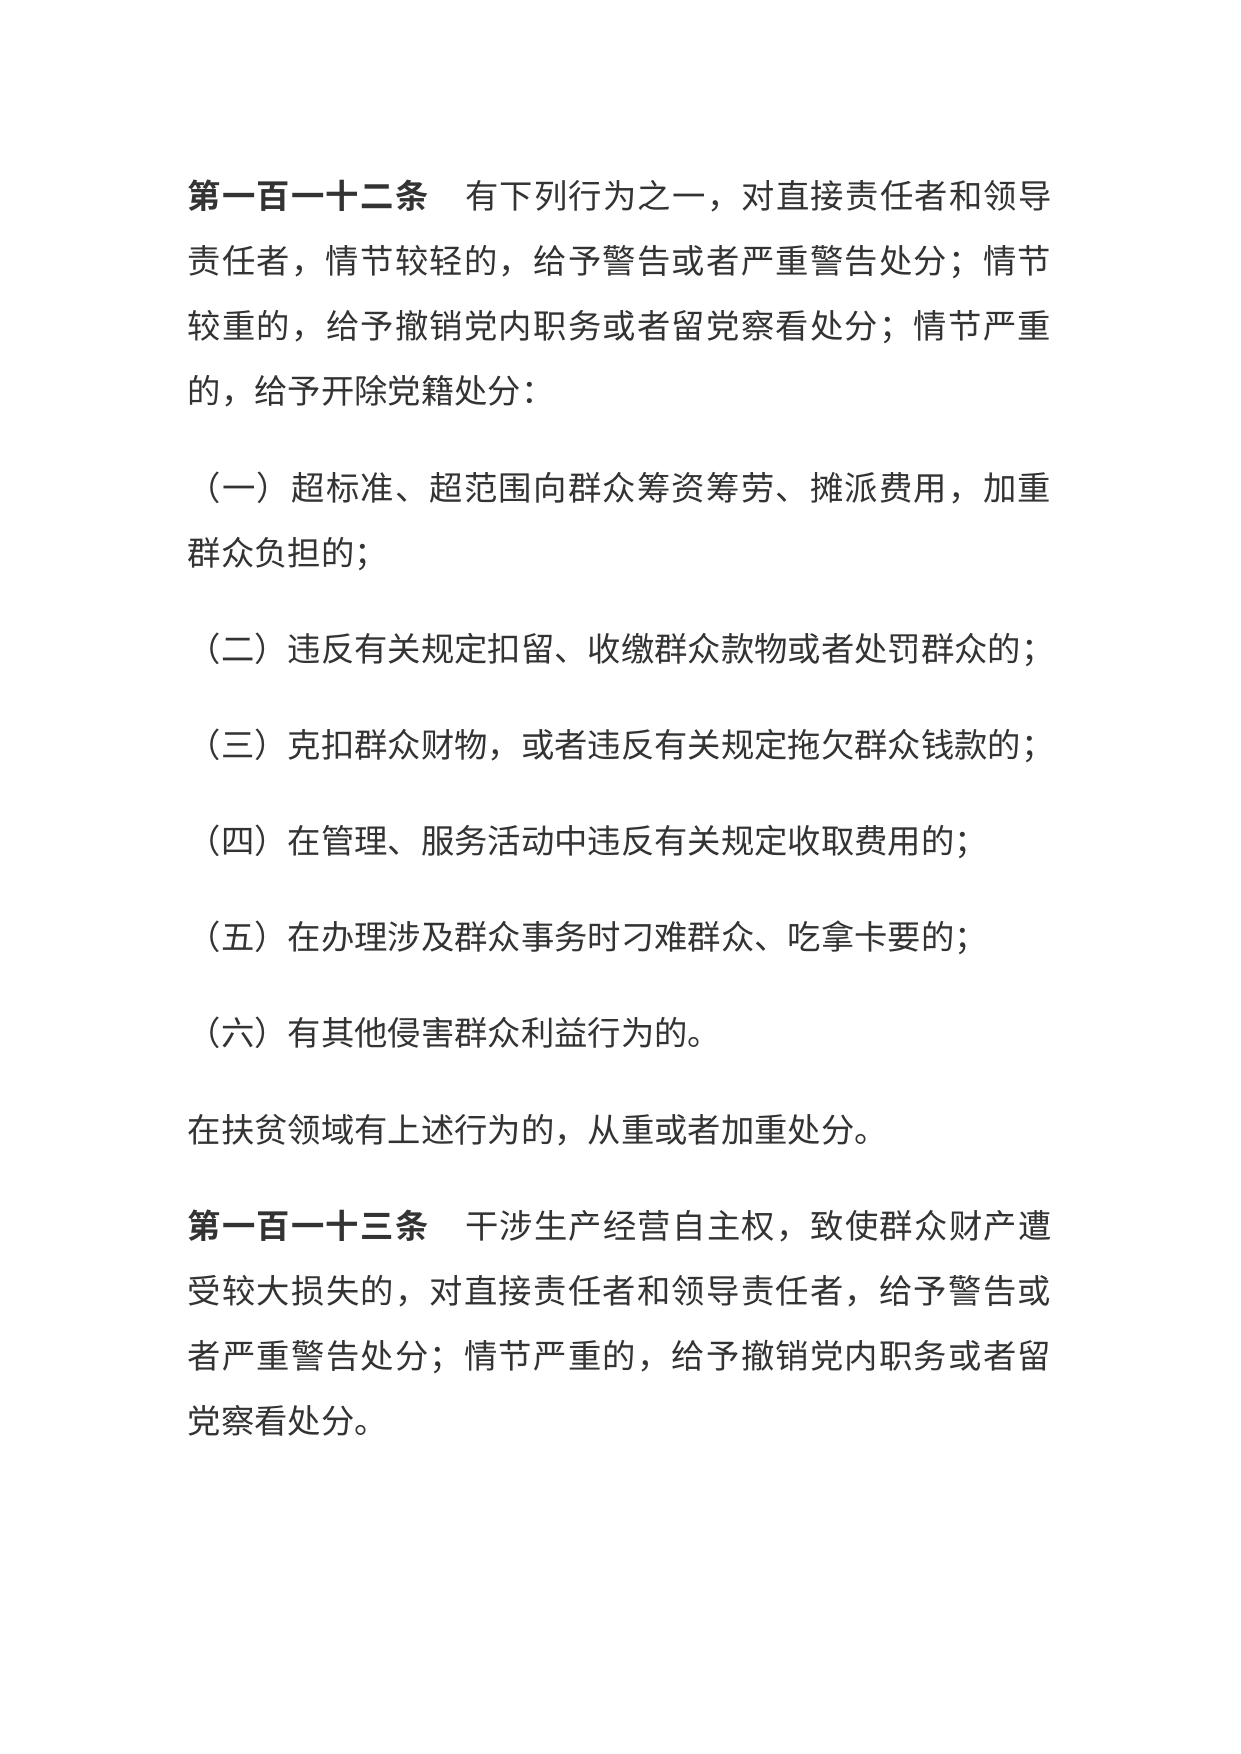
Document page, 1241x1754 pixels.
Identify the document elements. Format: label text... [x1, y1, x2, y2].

text （一）超标准、超范围向群众筹资筹劳、摊派费用，加重群众负担的； [187, 453, 1053, 583]
text （六）有其他侵害群众利益行为的。 [187, 999, 1053, 1064]
text （三）克扣群众财物，或者违反有关规定拖欠群众钱款的； [187, 710, 1053, 775]
text （五）在办理涉及群众事务时刁难群众、吃拿卡要的； [187, 903, 1053, 968]
text 在扶贫领域有上述行为的，从重或者加重处分。 [187, 1095, 1053, 1160]
text 第一百一十二条 有下列行为之一，对直接责任者和领导责任者，情节较轻的，给予警告或者严重警告处分；情节较重的，给予撤销党内职务或者留党察看处分；情节严重的，给予开除党籍处分： [187, 162, 1053, 422]
text （四）在管理、服务活动中违反有关规定收取费用的； [187, 807, 1053, 872]
text （二）违反有关规定扣留、收缴群众款物或者处罚群众的； [187, 614, 1053, 679]
text 第一百一十三条 干涉生产经营自主权，致使群众财产遭受较大损失的，对直接责任者和领导责任者，给予警告或者严重警告处分；情节严重的，给予撤销党内职务或者留党察看处分。 [187, 1191, 1053, 1451]
